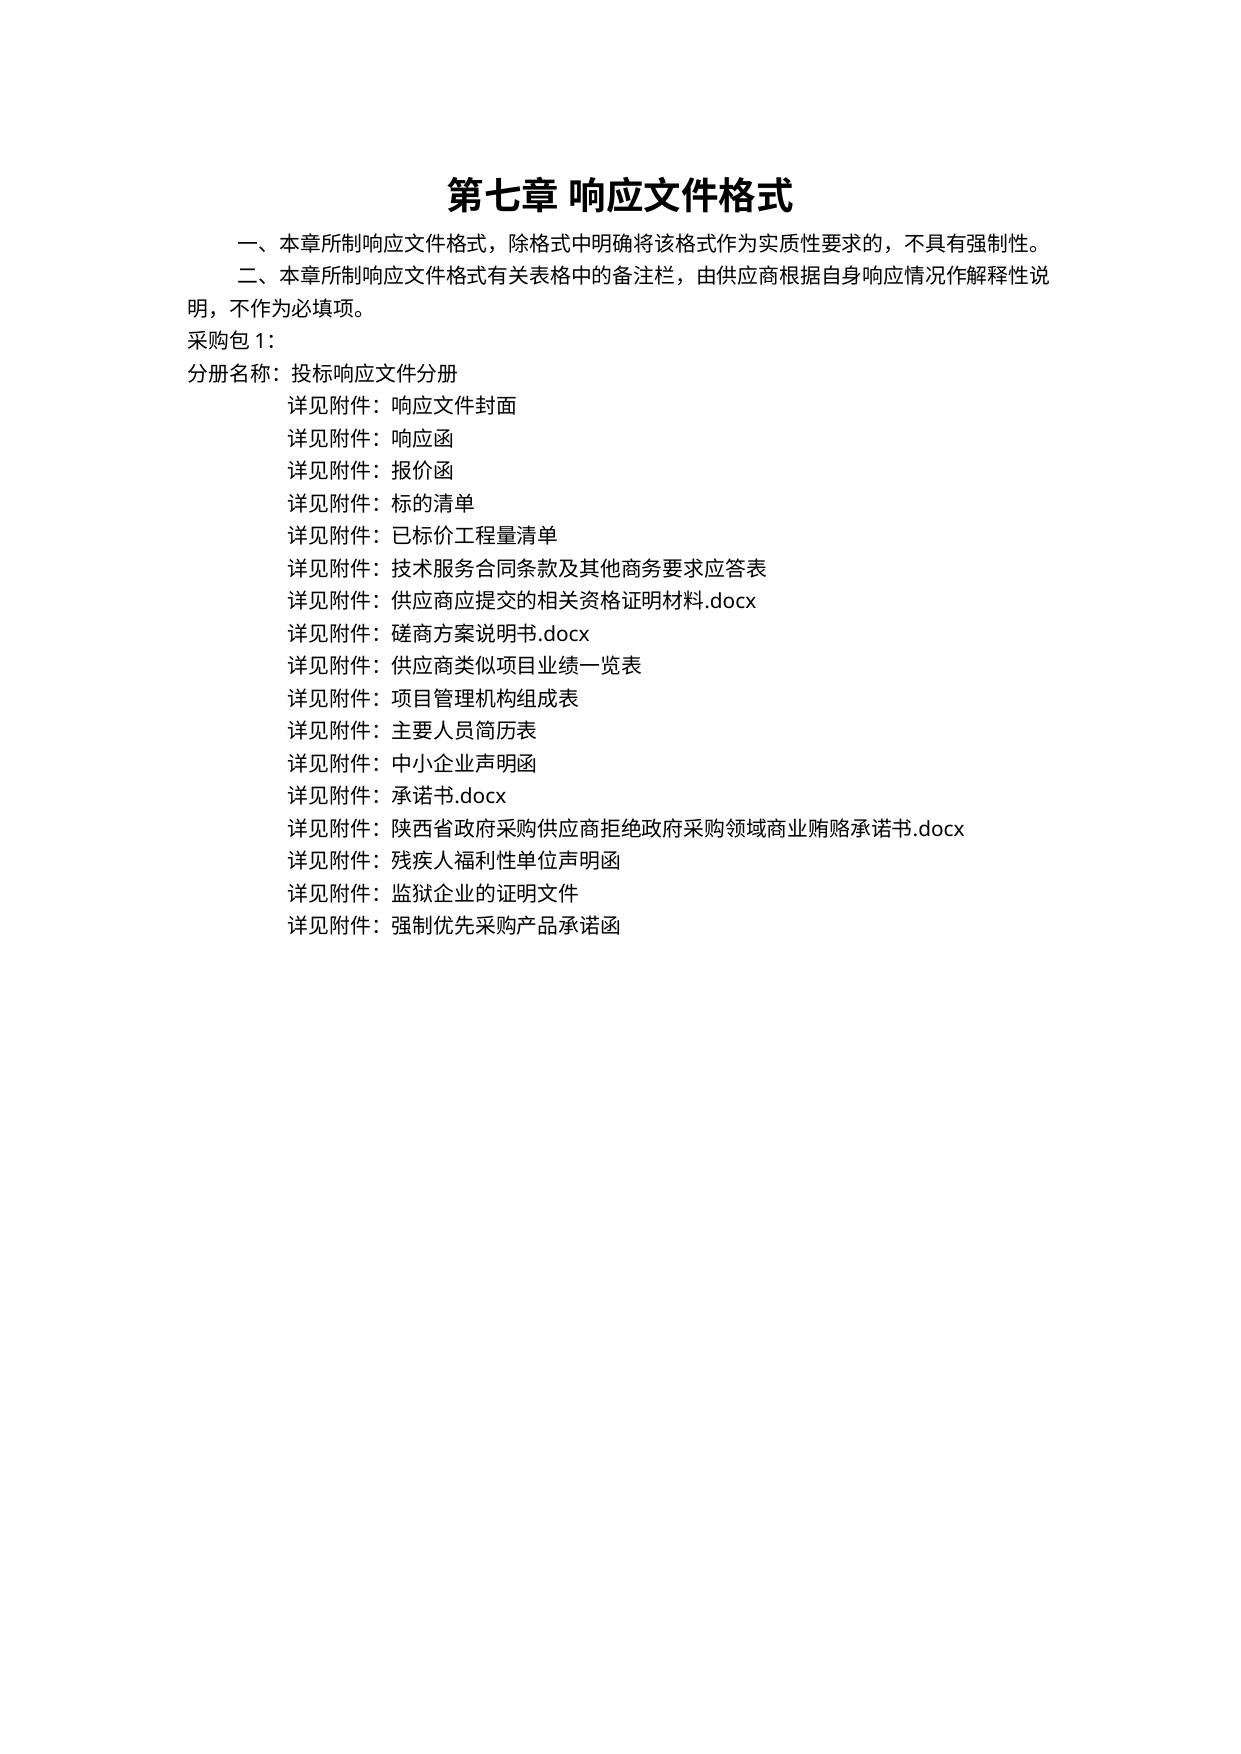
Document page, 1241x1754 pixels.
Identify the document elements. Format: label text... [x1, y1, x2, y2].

text 详见附件：报价函 [187, 454, 1053, 487]
text 第七章 响应文件格式 [187, 162, 1053, 227]
text 详见附件：磋商方案说明书.docx [187, 617, 1053, 649]
text 详见附件：强制优先采购产品承诺函 [187, 909, 1053, 942]
text 详见附件：技术服务合同条款及其他商务要求应答表 [187, 552, 1053, 584]
text 详见附件：中小企业声明函 [187, 747, 1053, 779]
text 采购包1： [187, 324, 1053, 357]
text 详见附件：响应函 [187, 422, 1053, 454]
text 二、本章所制响应文件格式有关表格中的备注栏，由供应商根据自身响应情况作解释性说明，不作为必填项。 [187, 259, 1053, 324]
text 详见附件：监狱企业的证明文件 [187, 877, 1053, 909]
text 分册名称：投标响应文件分册 [187, 357, 1053, 389]
text 详见附件：供应商类似项目业绩一览表 [187, 649, 1053, 682]
text 详见附件：主要人员简历表 [187, 714, 1053, 747]
text 详见附件：标的清单 [187, 487, 1053, 519]
text 详见附件：已标价工程量清单 [187, 519, 1053, 552]
text 详见附件：陕西省政府采购供应商拒绝政府采购领域商业贿赂承诺书.docx [187, 812, 1053, 844]
text 一、本章所制响应文件格式，除格式中明确将该格式作为实质性要求的，不具有强制性。 [187, 227, 1053, 259]
text 详见附件：供应商应提交的相关资格证明材料.docx [187, 584, 1053, 617]
text 详见附件：残疾人福利性单位声明函 [187, 844, 1053, 877]
text 详见附件：项目管理机构组成表 [187, 682, 1053, 714]
text 详见附件：响应文件封面 [187, 389, 1053, 422]
text 详见附件：承诺书.docx [187, 779, 1053, 812]
